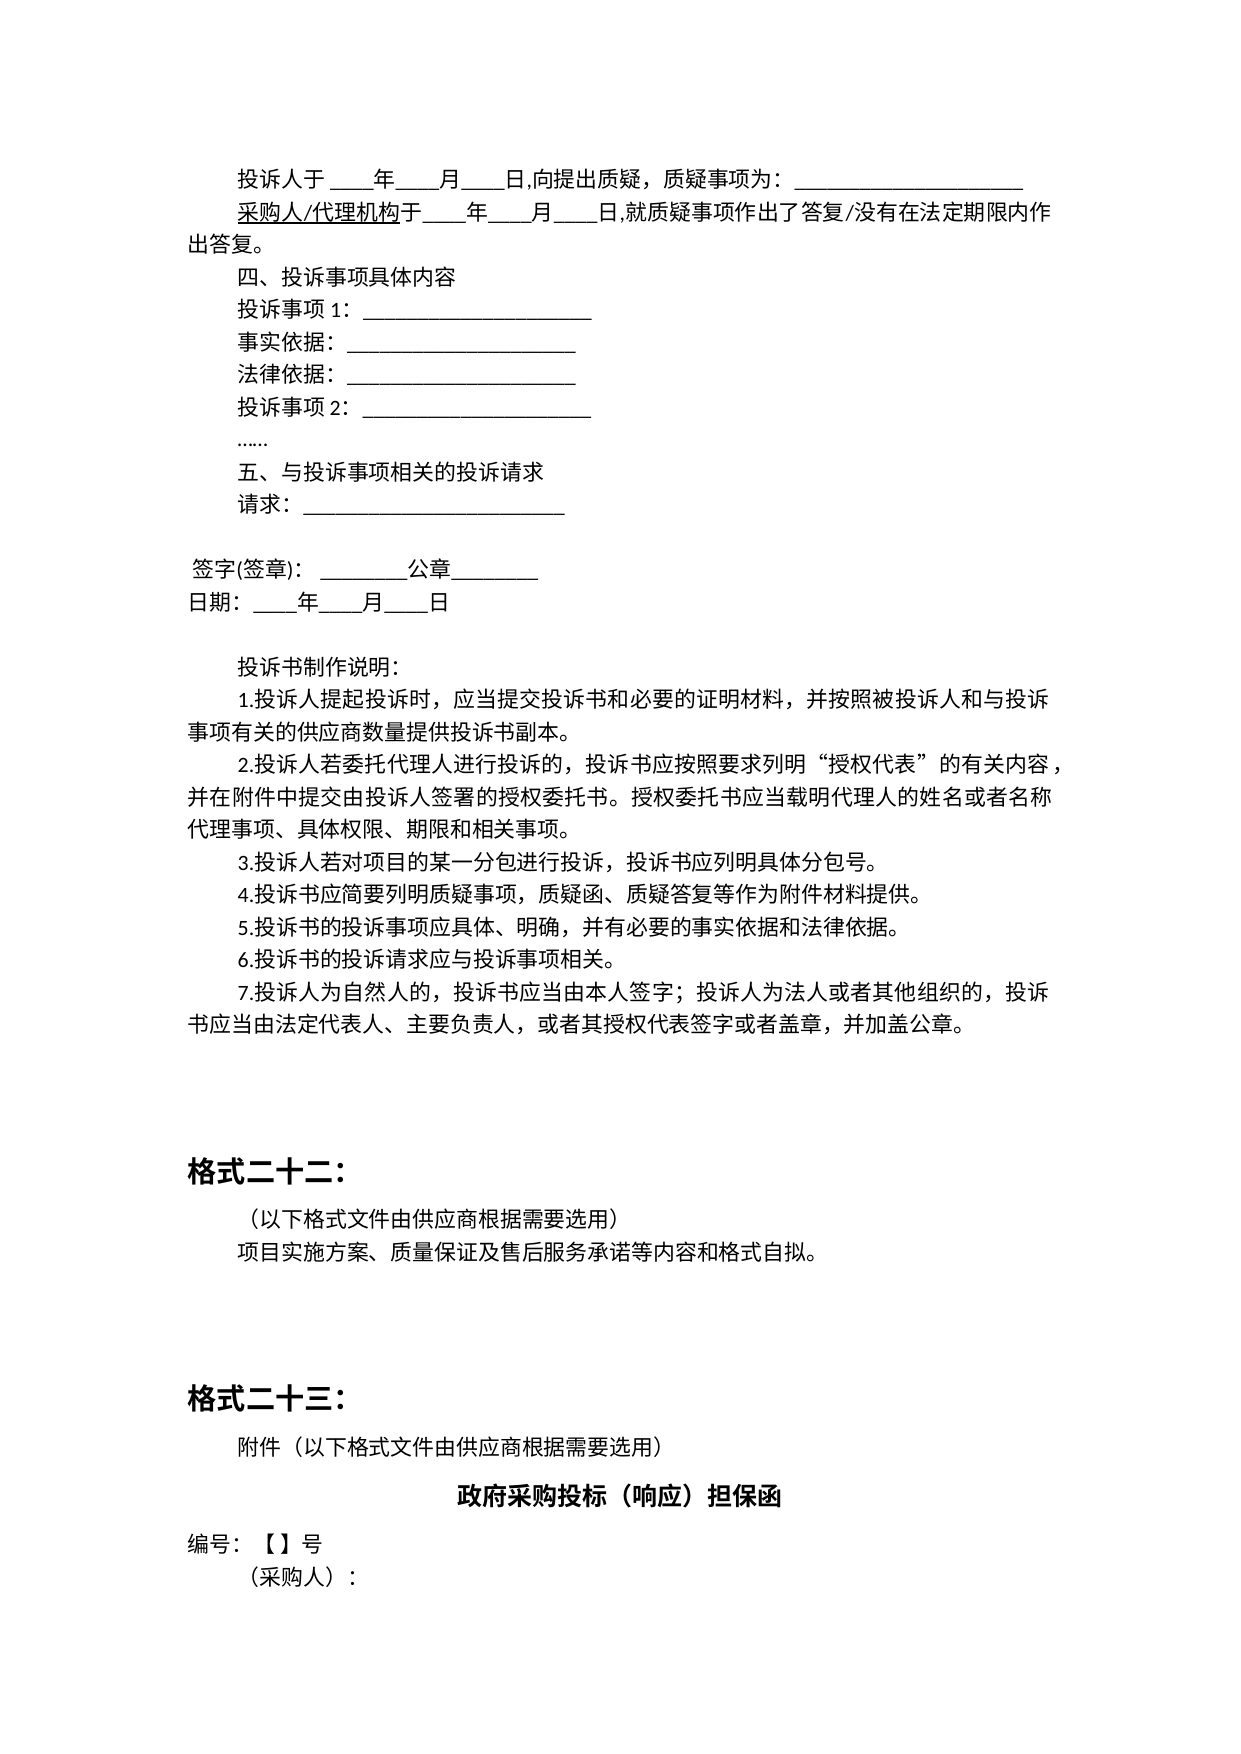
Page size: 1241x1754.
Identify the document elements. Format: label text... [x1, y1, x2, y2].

text 投诉书制作说明： [187, 649, 1053, 682]
text 2.投诉人若委托代理人进行投诉的，投诉书应按照要求列明“授权代表”的有关内容，并在附件中提交由投诉人签署的授权委托书。授权委托书应当载明代理人的姓名或者名称、代理事项、具体权限、期限和相关事项。 [187, 747, 1053, 844]
text （以下格式文件由供应商根据需要选用） [187, 1202, 1053, 1234]
text 事实依据：_____________________ [187, 324, 1053, 357]
text 投诉事项 1：_____________________ [187, 292, 1053, 324]
text 四、投诉事项具体内容 [187, 259, 1053, 292]
text 采购人/代理机构于____年____月____日,就质疑事项作出了答复/没有在法定期限内作出答复。 [187, 194, 1053, 259]
text 3.投诉人若对项目的某一分包进行投诉，投诉书应列明具体分包号。 [187, 844, 1053, 877]
text 法律依据：_____________________ [187, 357, 1053, 389]
text 五、与投诉事项相关的投诉请求 [187, 454, 1053, 487]
text 签字(签章)： ________公章________ [187, 552, 1053, 584]
text 附件（以下格式文件由供应商根据需要选用） [187, 1429, 1053, 1462]
text 格式二十二： [187, 1137, 1053, 1202]
text 投诉事项2：_____________________ [187, 389, 1053, 422]
text 政府采购投标（响应）担保函 [187, 1462, 1053, 1527]
text 项目实施方案、质量保证及售后服务承诺等内容和格式自拟。 [187, 1234, 1053, 1267]
text 请求：________________________ [187, 487, 1053, 519]
text 日期：____年____月____日 [187, 584, 1053, 617]
text 1.投诉人提起投诉时，应当提交投诉书和必要的证明材料，并按照被投诉人和与投诉事项有关的供应商数量提供投诉书副本。 [187, 682, 1053, 747]
text 格式二十三： [187, 1364, 1053, 1429]
text 编号：【 】号 [187, 1527, 1053, 1559]
text 5.投诉书的投诉事项应具体、明确，并有必要的事实依据和法律依据。 [187, 909, 1053, 942]
text 投诉人于 ____年____月____日,向提出质疑，质疑事项为：_____________________ [187, 162, 1053, 194]
text 7.投诉人为自然人的，投诉书应当由本人签字；投诉人为法人或者其他组织的，投诉书应当由法定代表人、主要负责人，或者其授权代表签字或者盖章，并加盖公章。 [187, 974, 1053, 1039]
text 4.投诉书应简要列明质疑事项，质疑函、质疑答复等作为附件材料提供。 [187, 877, 1053, 909]
text 6.投诉书的投诉请求应与投诉事项相关。 [187, 942, 1053, 974]
text …… [187, 422, 1053, 454]
text （采购人）： [187, 1559, 1053, 1592]
